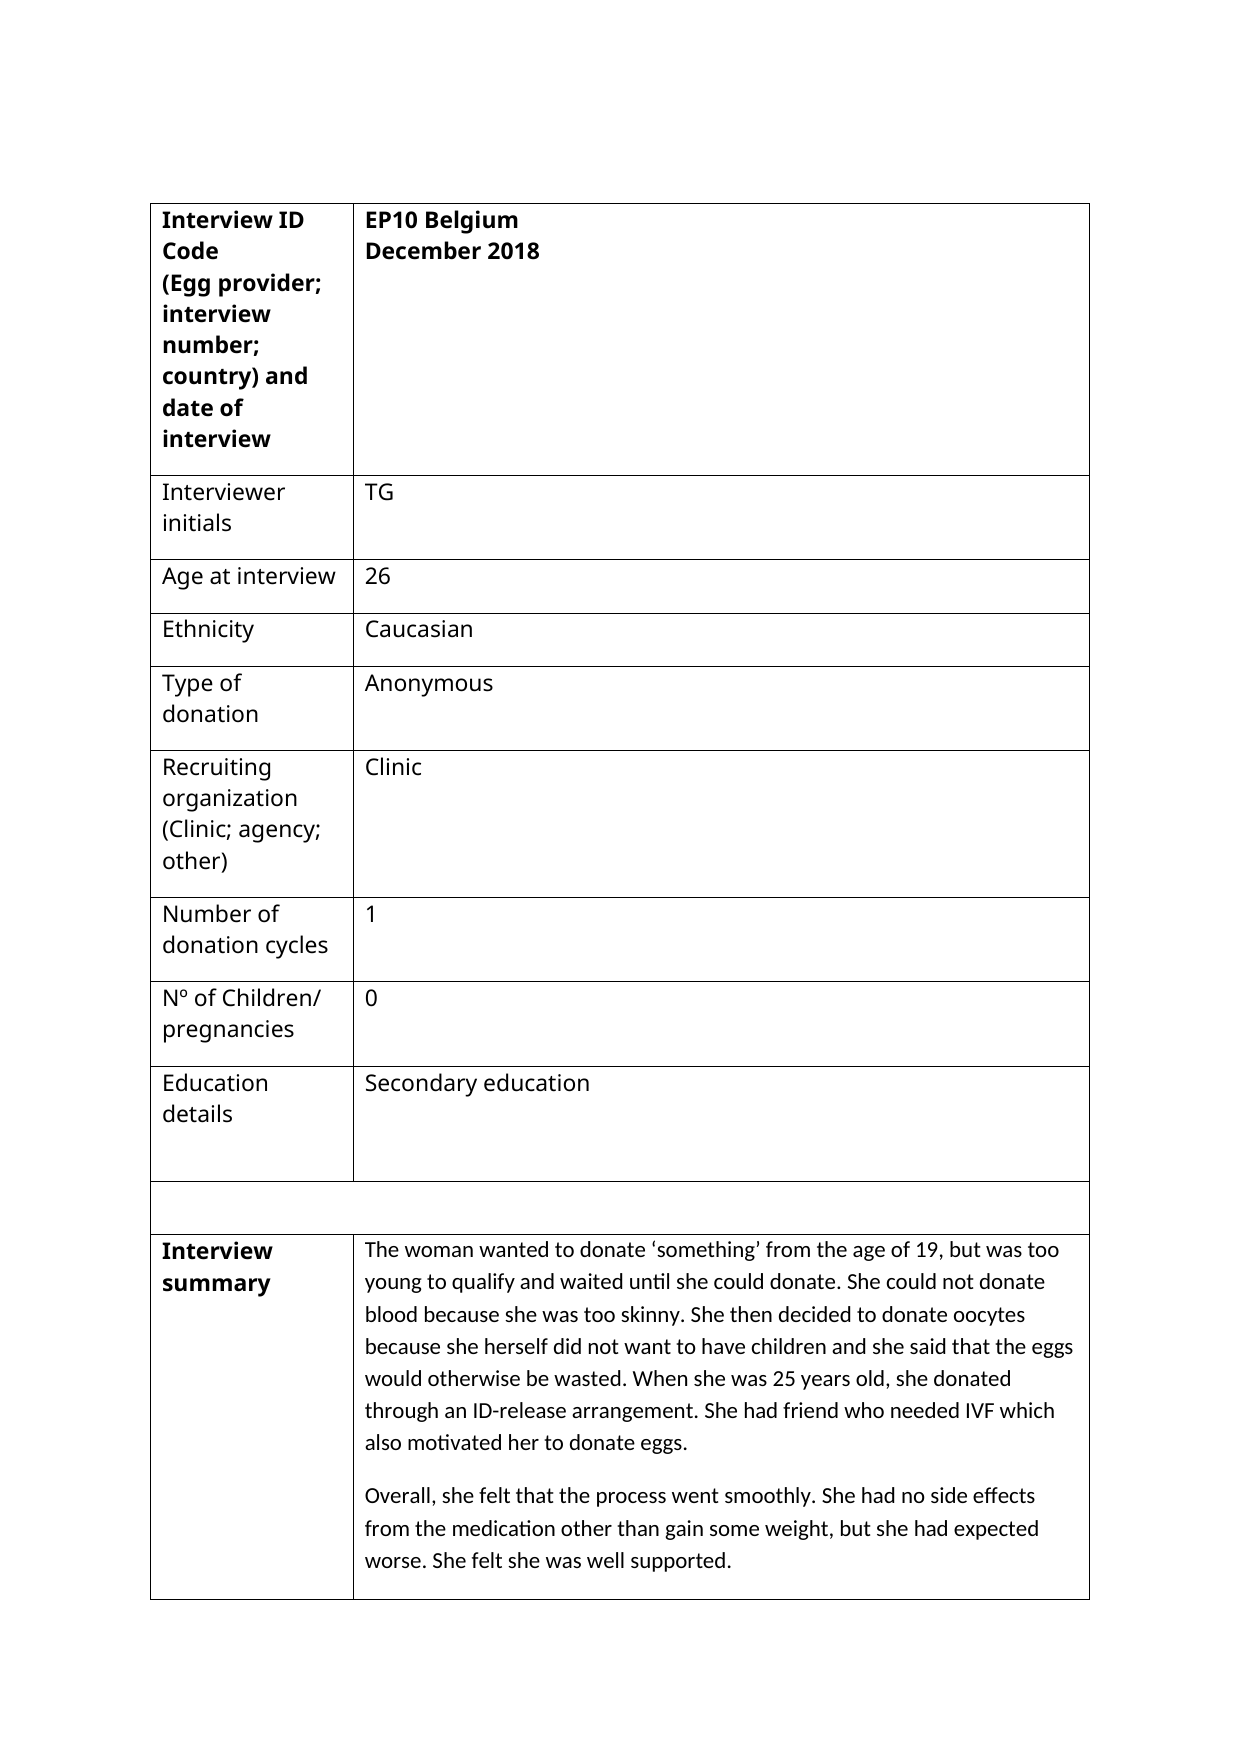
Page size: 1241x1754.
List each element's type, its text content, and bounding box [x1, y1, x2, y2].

table_cell [151, 1182, 1089, 1234]
table_cell Nº of Children/ pregnancies [151, 982, 353, 1066]
table_cell 1 [354, 898, 1089, 981]
table_cell Interview summary [151, 1235, 353, 1598]
table_cell 26 [354, 560, 1089, 612]
table_cell Age at interview [151, 560, 353, 612]
table_cell TG [354, 476, 1089, 559]
table_cell Clinic [354, 751, 1089, 897]
table_cell Anonymous [354, 667, 1089, 750]
table_cell Interviewer initials [151, 476, 353, 559]
table_header EP10 Belgium December 2018 [354, 204, 1089, 475]
table_cell Education details [151, 1067, 353, 1181]
table_cell Secondary education [354, 1067, 1089, 1181]
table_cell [354, 1235, 1089, 1598]
table_cell 0 [354, 982, 1089, 1066]
table_cell Caucasian [354, 614, 1089, 666]
table_cell Recruiting organization (Clinic; agency; other) [151, 751, 353, 897]
table_cell Type of donation [151, 667, 353, 750]
table_cell Number of donation cycles [151, 898, 353, 981]
table_header Interview ID Code (Egg provider; interview number; country) and date of interview [151, 204, 353, 475]
table_cell Ethnicity [151, 614, 353, 666]
